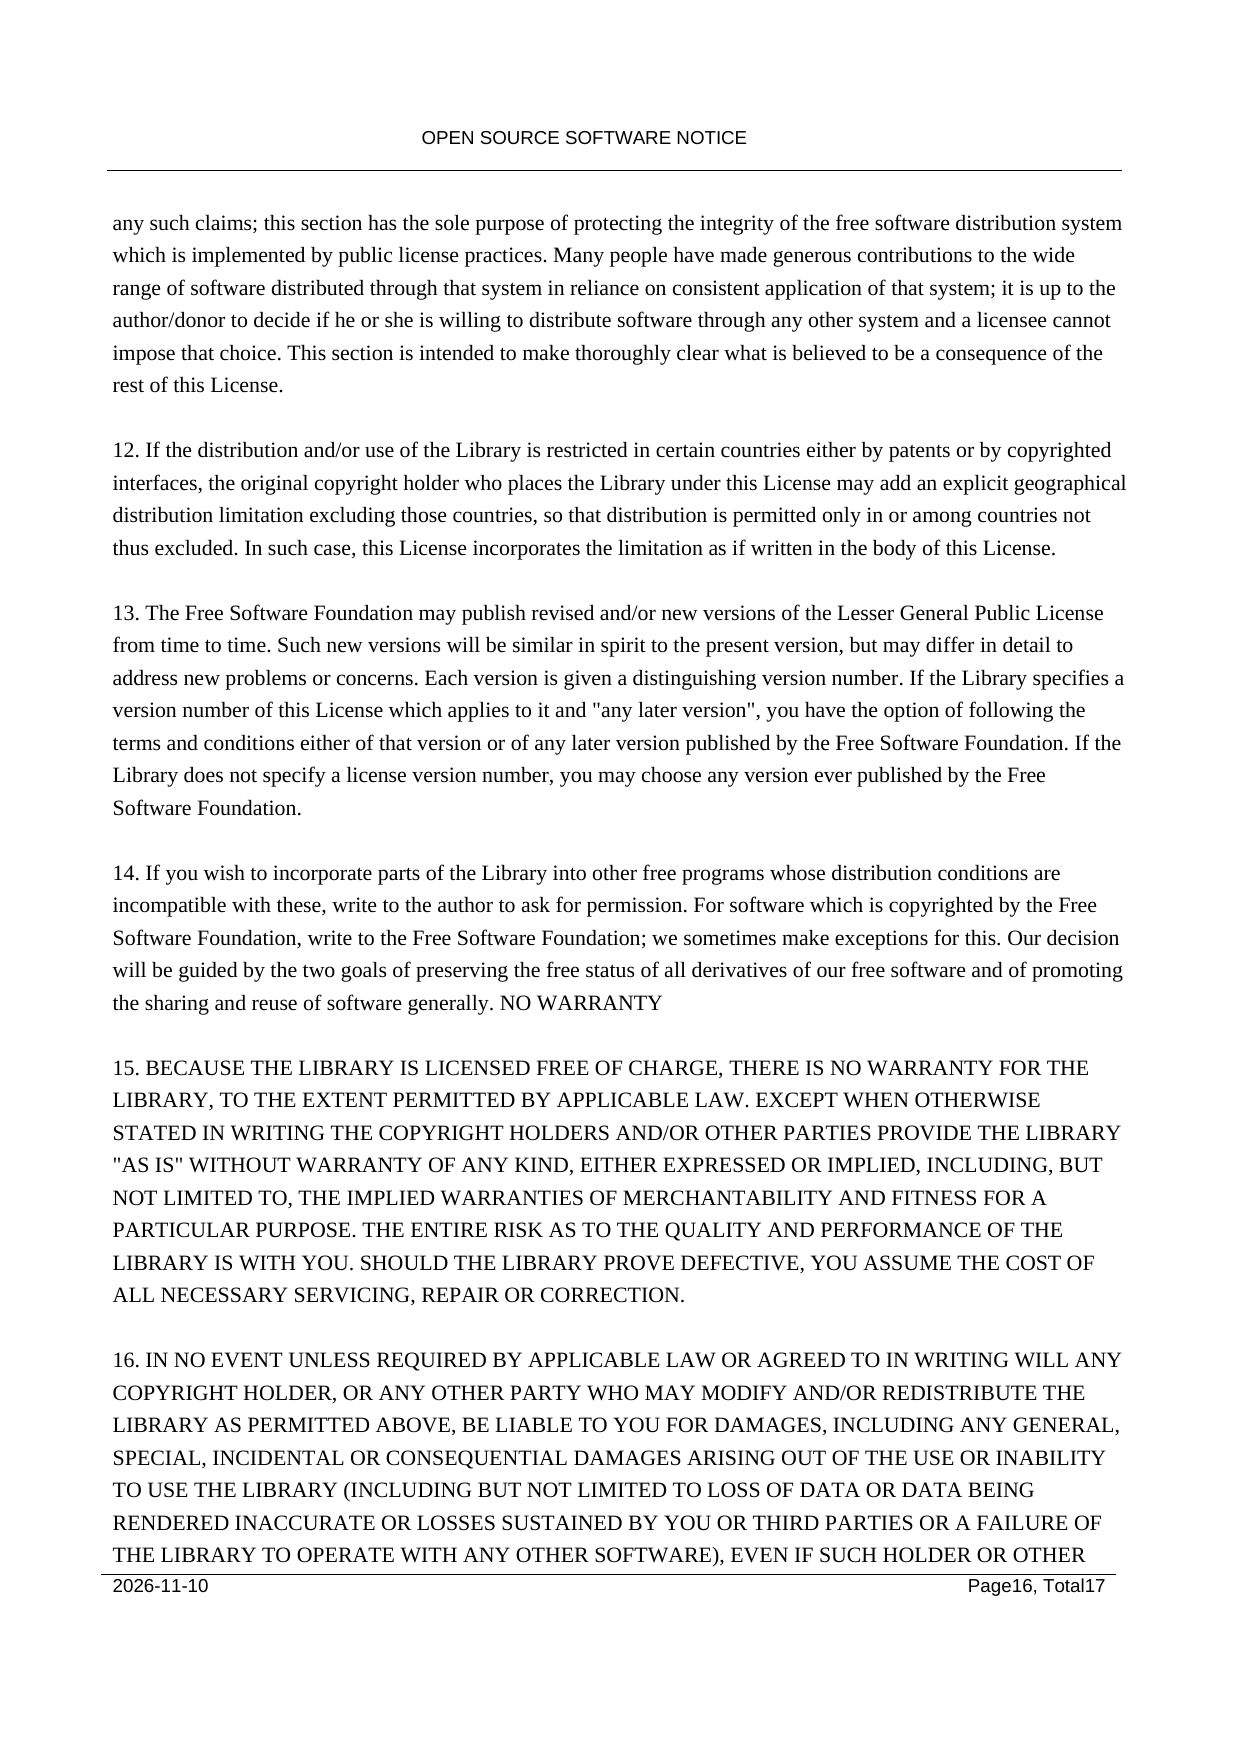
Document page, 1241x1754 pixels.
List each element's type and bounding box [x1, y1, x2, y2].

text [112, 206, 1128, 1571]
